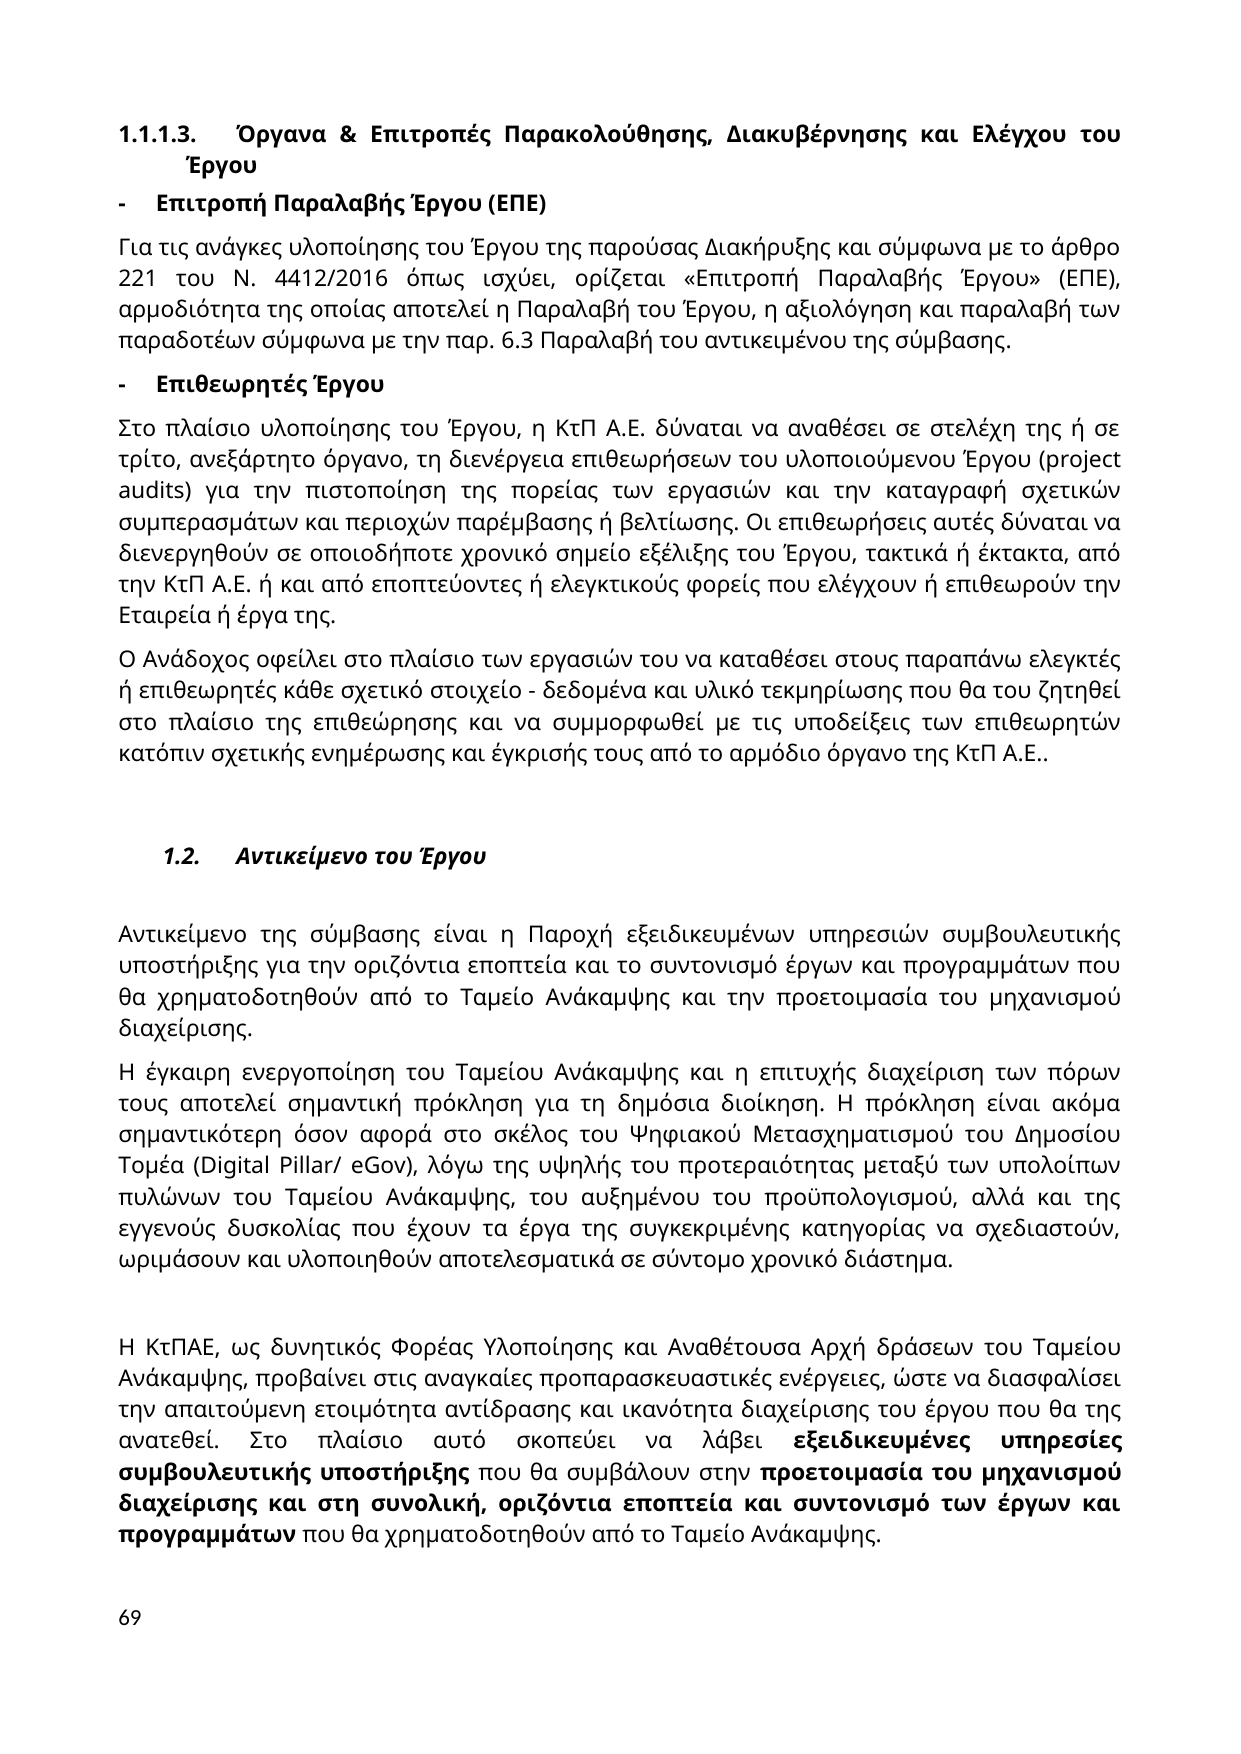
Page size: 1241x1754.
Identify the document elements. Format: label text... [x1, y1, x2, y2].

text Η ΚτΠΑΕ, ως δυνητικός Φορέας Υλοποίησης και Αναθέτουσα Αρχή δράσεων του Ταμείου Ανάκαμψης, προβαίνει στις αναγκαίες προπαρασκευαστικές ενέργειες, ώστε να διασφαλίσει την απαιτούμενη ετοιμότητα αντίδρασης και ικανότητα διαχείρισης του έργου που θα της ανατεθεί. Στο πλαίσιο αυτό σκοπεύει να λάβει εξειδικευμένες υπηρεσίες συμβουλευτικής υποστήριξης που θα συμβάλουν στην προετοιμασία του μηχανισμού διαχείρισης και στη συνολική, οριζόντια εποπτεία και συντονισμό των έργων και προγραμμάτων που θα χρηματοδοτηθούν από το Ταμείο Ανάκαμψης. [118, 1331, 1122, 1549]
subtitle Όργανα & Επιτροπές Παρακολούθησης, Διακυβέρνησης και Ελέγχου του Έργου [118, 118, 1122, 181]
list Επιτροπή Παραλαβής Έργου (ΕΠΕ) [118, 187, 1122, 218]
subtitle Αντικείμενο του Έργου [162, 840, 1122, 871]
text Αντικείμενο της σύμβασης είναι η Παροχή εξειδικευμένων υπηρεσιών συμβουλευτικής υποστήριξης για την οριζόντια εποπτεία και το συντονισμό έργων και προγραμμάτων που θα χρηματοδοτηθούν από το Ταμείο Ανάκαμψης και την προετοιμασία του μηχανισμού διαχείρισης. [118, 918, 1122, 1043]
text Για τις ανάγκες υλοποίησης του Έργου της παρούσας Διακήρυξης και σύμφωνα με το άρθρο 221 του Ν. 4412/2016 όπως ισχύει, ορίζεται «Επιτροπή Παραλαβής Έργου» (ΕΠΕ), αρμοδιότητα της οποίας αποτελεί η Παραλαβή του Έργου, η αξιολόγηση και παραλαβή των παραδοτέων σύμφωνα με την παρ. ‎6.3 Παραλαβή του αντικειμένου της σύμβασης. [118, 231, 1122, 356]
text Στο πλαίσιο υλοποίησης του Έργου, η ΚτΠ Α.Ε. δύναται να αναθέσει σε στελέχη της ή σε τρίτο, ανεξάρτητο όργανο, τη διενέργεια επιθεωρήσεων του υλοποιούμενου Έργου (project audits) για την πιστοποίηση της πορείας των εργασιών και την καταγραφή σχετικών συμπερασμάτων και περιοχών παρέμβασης ή βελτίωσης. Οι επιθεωρήσεις αυτές δύναται να διενεργηθούν σε οποιoδήποτε χρονικό σημείο εξέλιξης του Έργου, τακτικά ή έκτακτα, από την ΚτΠ Α.Ε. ή και από εποπτεύοντες ή ελεγκτικούς φορείς που ελέγχουν ή επιθεωρούν την Εταιρεία ή έργα της. [118, 412, 1122, 631]
text Ο Ανάδοχος οφείλει στο πλαίσιο των εργασιών του να καταθέσει στους παραπάνω ελεγκτές ή επιθεωρητές κάθε σχετικό στοιχείο - δεδομένα και υλικό τεκμηρίωσης που θα του ζητηθεί στο πλαίσιο της επιθεώρησης και να συμμορφωθεί με τις υποδείξεις των επιθεωρητών κατόπιν σχετικής ενημέρωσης και έγκρισής τους από το αρμόδιο όργανο της ΚτΠ Α.Ε.. [118, 643, 1122, 768]
text Η έγκαιρη ενεργοποίηση του Ταμείου Ανάκαμψης και η επιτυχής διαχείριση των πόρων τους αποτελεί σημαντική πρόκληση για τη δημόσια διοίκηση. Η πρόκληση είναι ακόμα σημαντικότερη όσον αφορά στο σκέλος του Ψηφιακού Μετασχηματισμού του Δημοσίου Τομέα (Digital Pillar/ eGov), λόγω της υψηλής του προτεραιότητας μεταξύ των υπολοίπων πυλώνων του Ταμείου Ανάκαμψης, του αυξημένου του προϋπολογισμού, αλλά και της εγγενούς δυσκολίας που έχουν τα έργα της συγκεκριμένης κατηγορίας να σχεδιαστούν, ωριμάσουν και υλοποιηθούν αποτελεσματικά σε σύντομο χρονικό διάστημα. [118, 1056, 1122, 1274]
list Επιθεωρητές Έργου [118, 368, 1122, 399]
